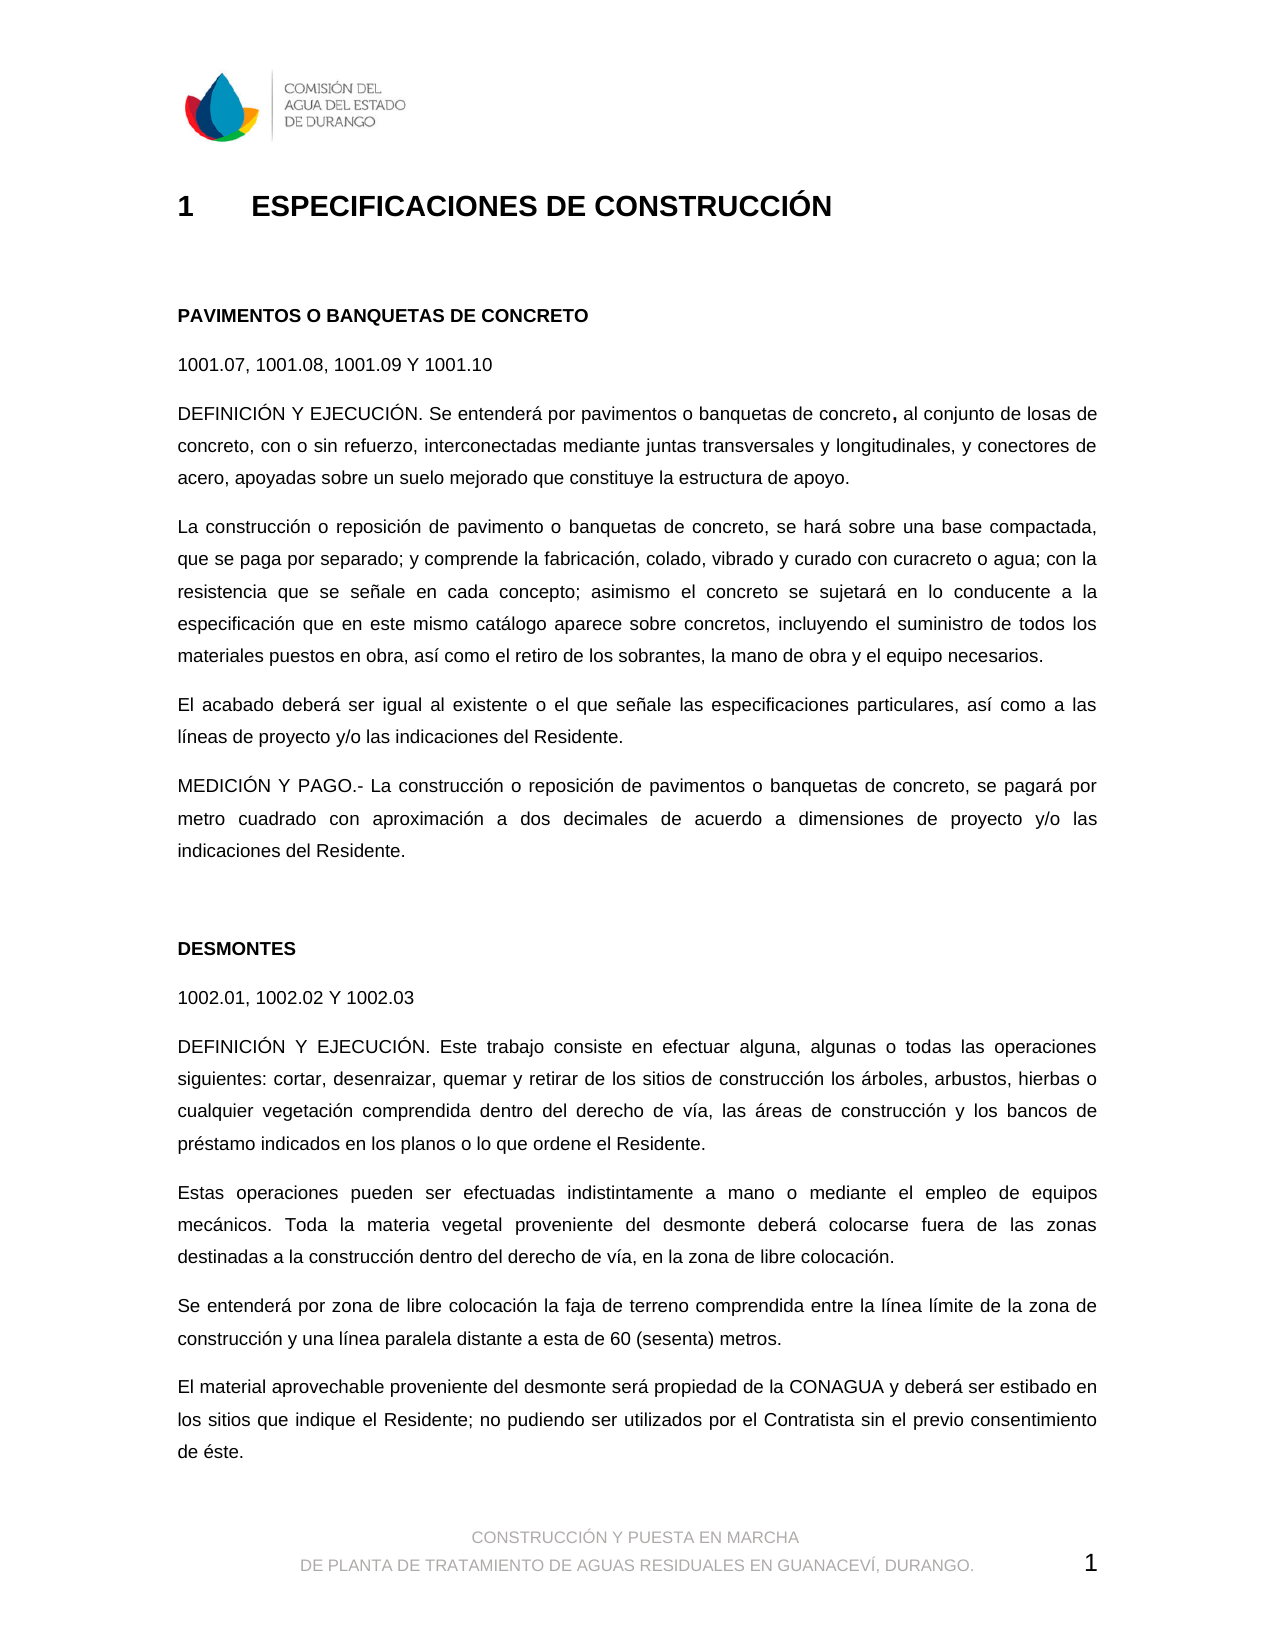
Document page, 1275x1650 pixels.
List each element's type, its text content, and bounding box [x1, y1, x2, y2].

text DESMONTES [177, 938, 1098, 959]
picture [177, 63, 410, 146]
text PAVIMENTOS O BANQUETAS DE CONCRETO [177, 304, 1098, 326]
text DEFINICIÓN Y EJECUCIÓN. Este trabajo consiste en efectuar alguna, algunas o todas las operaciones siguientes: cortar, desenraizar, quemar y retirar de los sitios de construcción los árboles, arbustos, hierbas o cualquier vegetación comprendida dentro del derecho de vía, las áreas de construcción y los bancos de préstamo indicados en los planos o lo que ordene el Residente. [177, 1036, 1098, 1154]
text Se entenderá por zona de libre colocación la faja de terreno comprendida entre la línea límite de la zona de construcción y una línea paralela distante a esta de 60 (sesenta) metros. [177, 1295, 1098, 1349]
text DEFINICIÓN Y EJECUCIÓN. Se entenderá por pavimentos o banquetas de concreto, al conjunto de losas de concreto, con o sin refuerzo, interconectadas mediante juntas transversales y longitudinales, y conectores de acero, apoyadas sobre un suelo mejorado que constituye la estructura de apoyo. [177, 402, 1098, 488]
text El material aprovechable proveniente del desmonte será propiedad de la CONAGUA y deberá ser estibado en los sitios que indique el Residente; no pudiendo ser utilizados por el Contratista sin el previo consentimiento de éste. [177, 1376, 1098, 1462]
text El acabado deberá ser igual al existente o el que señale las especificaciones particulares, así como a las líneas de proyecto y/o las indicaciones del Residente. [177, 694, 1098, 748]
subtitle ESPECIFICACIONES DE CONSTRUCCIÓN [177, 188, 1098, 222]
text MEDICIÓN Y PAGO.- La construcción o reposición de pavimentos o banquetas de concreto, se pagará por metro cuadrado con aproximación a dos decimales de acuerdo a dimensiones de proyecto y/o las indicaciones del Residente. [177, 775, 1098, 861]
text La construcción o reposición de pavimento o banquetas de concreto, se hará sobre una base compactada, que se paga por separado; y comprende la fabricación, colado, vibrado y curado con curacreto o agua; con la resistencia que se señale en cada concepto; asimismo el concreto se sujetará en lo conducente a la especificación que en este mismo catálogo aparece sobre concretos, incluyendo el suministro de todos los materiales puestos en obra, así como el retiro de los sobrantes, la mano de obra y el equipo necesarios. [177, 516, 1098, 667]
text 1002.01, 1002.02 Y 1002.03 [177, 987, 1098, 1008]
text Estas operaciones pueden ser efectuadas indistintamente a mano o mediante el empleo de equipos mecánicos. Toda la materia vegetal proveniente del desmonte deberá colocarse fuera de las zonas destinadas a la construcción dentro del derecho de vía, en la zona de libre colocación. [177, 1182, 1098, 1268]
text 1001.07, 1001.08, 1001.09 Y 1001.10 [177, 353, 1098, 375]
